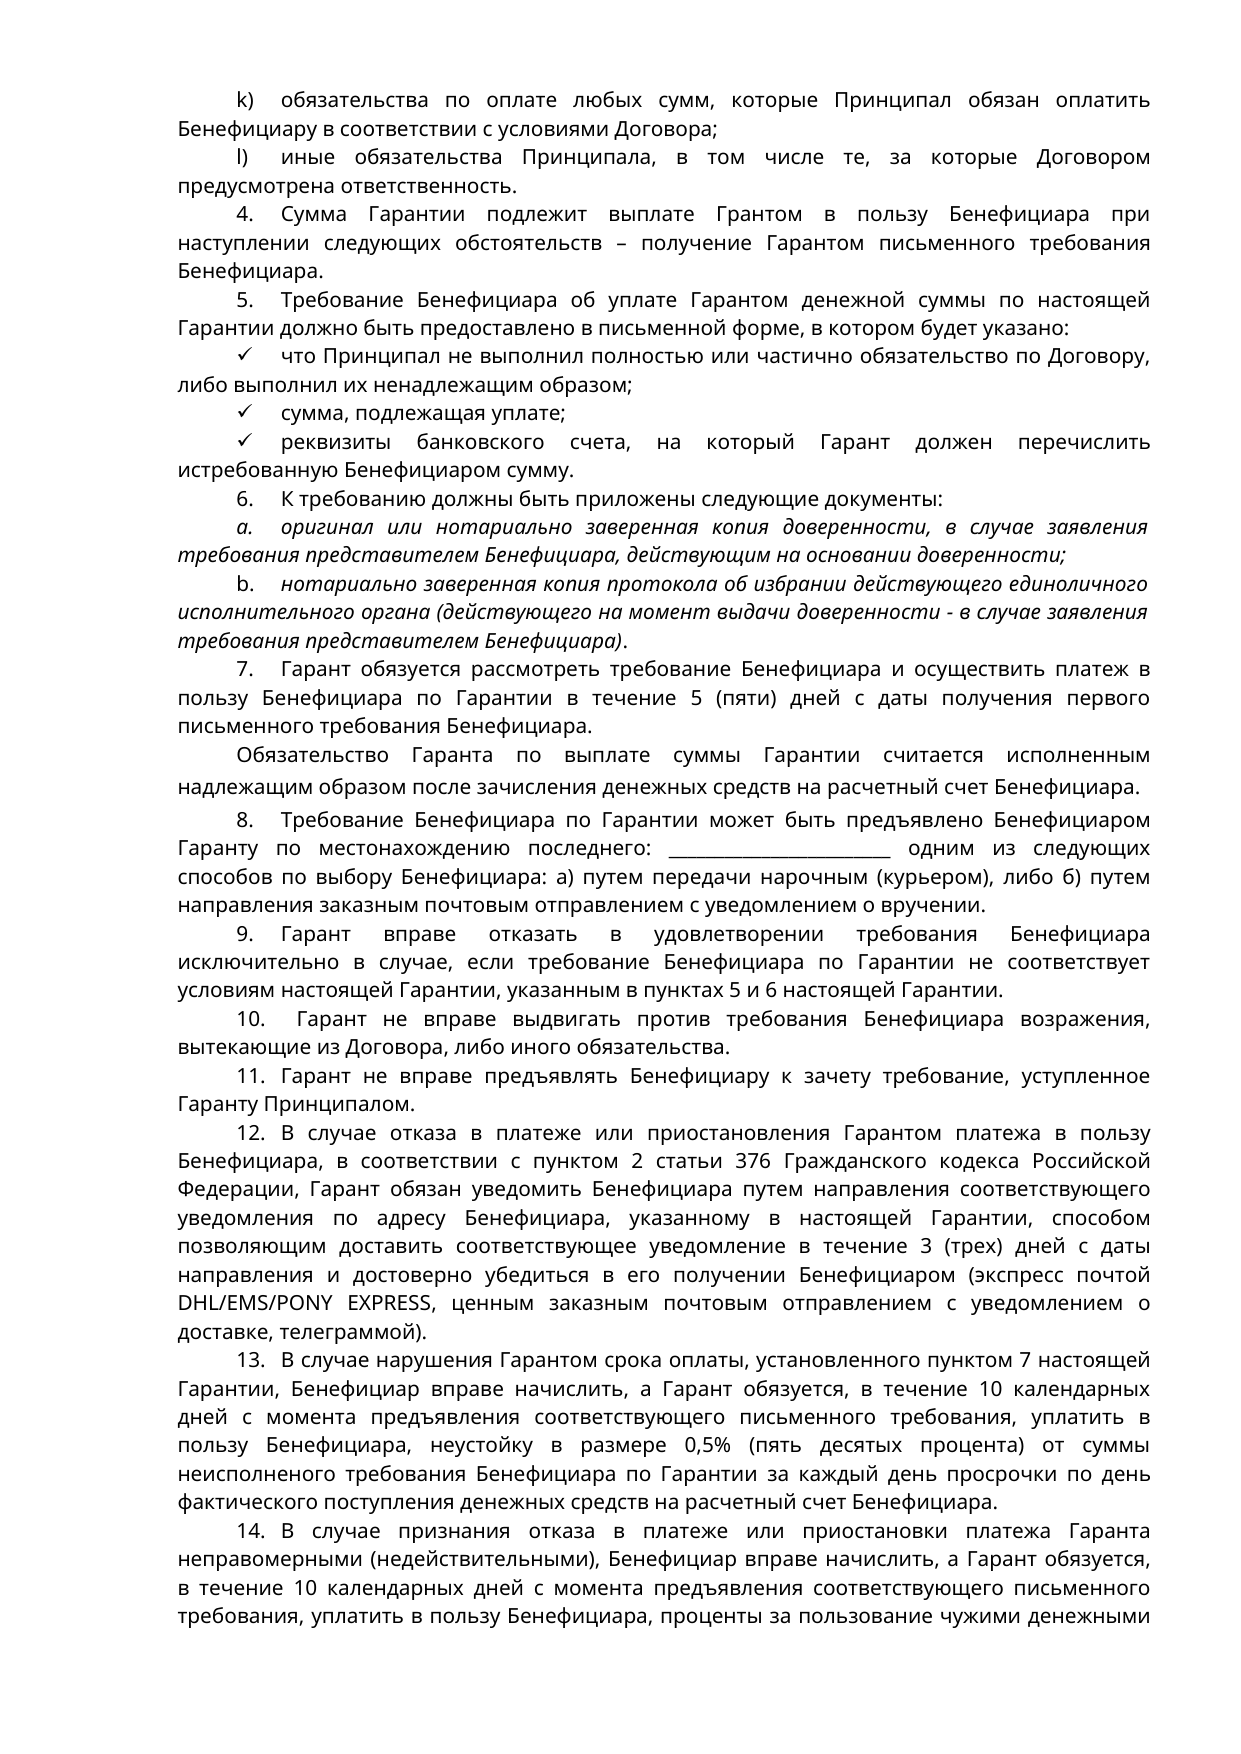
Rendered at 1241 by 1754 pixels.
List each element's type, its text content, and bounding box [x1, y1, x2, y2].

text Обязательство Гаранта по выплате суммы Гарантии считается исполненным надлежащим образом после зачисления денежных средств на расчетный счет Бенефициара. [177, 740, 1152, 801]
list нотариально заверенная копия протокола об избрании действующего единоличного исполнительного органа (действующего на момент выдачи доверенности - в случае заявления требования представителем Бенефициара). [177, 569, 1152, 654]
list обязательства по оплате любых сумм, которые Принципал обязан оплатить Бенефициару в соответствии с условиями Договора; [177, 86, 1152, 142]
list Гарант вправе отказать в удовлетворении требования Бенефициара исключительно в случае, если требование Бенефициара по Гарантии не соответствует условиям настоящей Гарантии, указанным в пунктах 5 и 6 настоящей Гарантии. [177, 919, 1152, 1004]
list Гарант обязуется рассмотреть требование Бенефициара и осуществить платеж в пользу Бенефициара по Гарантии в течение 5 (пяти) дней с даты получения первого письменного требования Бенефициара. [177, 654, 1152, 740]
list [177, 1516, 1152, 1629]
list сумма, подлежащая уплате; [177, 398, 1152, 427]
list В случае отказа в платеже или приостановления Гарантом платежа в пользу Бенефициара, в соответствии с пунктом 2 статьи 376 Гражданского кодекса Российской Федерации, Гарант обязан уведомить Бенефициара путем направления соответствующего уведомления по адресу Бенефициара, указанному в настоящей Гарантии, способом позволяющим доставить соответствующее уведомление в течение 3 (трех) дней с даты направления и достоверно убедиться в его получении Бенефициаром (экспресс почтой DHL/EMS/PONY EXPRESS, ценным заказным почтовым отправлением с уведомлением о доставке, телеграммой). [177, 1118, 1152, 1345]
list Гарант не вправе предъявлять Бенефициару к зачету требование, уступленное Гаранту Принципалом. [177, 1061, 1152, 1118]
list оригинал или нотариально заверенная копия доверенности, в случае заявления требования представителем Бенефициара, действующим на основании доверенности; [177, 512, 1152, 569]
list Требование Бенефициара об уплате Гарантом денежной суммы по настоящей Гарантии должно быть предоставлено в письменной форме, в котором будет указано: [177, 285, 1152, 342]
list реквизиты банковского счета, на который Гарант должен перечислить истребованную Бенефициаром сумму. [177, 427, 1152, 484]
list К требованию должны быть приложены следующие документы: [177, 484, 1152, 512]
list Сумма Гарантии подлежит выплате Грантом в пользу Бенефициара при наступлении следующих обстоятельств – получение Гарантом письменного требования Бенефициара. [177, 199, 1152, 285]
list В случае нарушения Гарантом срока оплаты, установленного пунктом 7 настоящей Гарантии, Бенефициар вправе начислить, а Гарант обязуется, в течение 10 календарных дней с момента предъявления соответствующего письменного требования, уплатить в пользу Бенефициара, неустойку в размере 0,5% (пять десятых процента) от суммы неисполненого требования Бенефициара по Гарантии за каждый день просрочки по день фактического поступления денежных средств на расчетный счет Бенефициара. [177, 1345, 1152, 1516]
list иные обязательства Принципала, в том числе те, за которые Договором предусмотрена ответственность. [177, 142, 1152, 199]
list что Принципал не выполнил полностью или частично обязательство по Договору, либо выполнил их ненадлежащим образом; [177, 342, 1152, 398]
list Требование Бенефициара по Гарантии может быть предъявлено Бенефициаром Гаранту по местонахождению последнего: ________________________ одним из следующих способов по выбору Бенефициара: а) путем передачи нарочным (курьером), либо б) путем направления заказным почтовым отправлением с уведомлением о вручении. [177, 805, 1152, 919]
list Гарант не вправе выдвигать против требования Бенефициара возражения, вытекающие из Договора, либо иного обязательства. [177, 1004, 1152, 1061]
